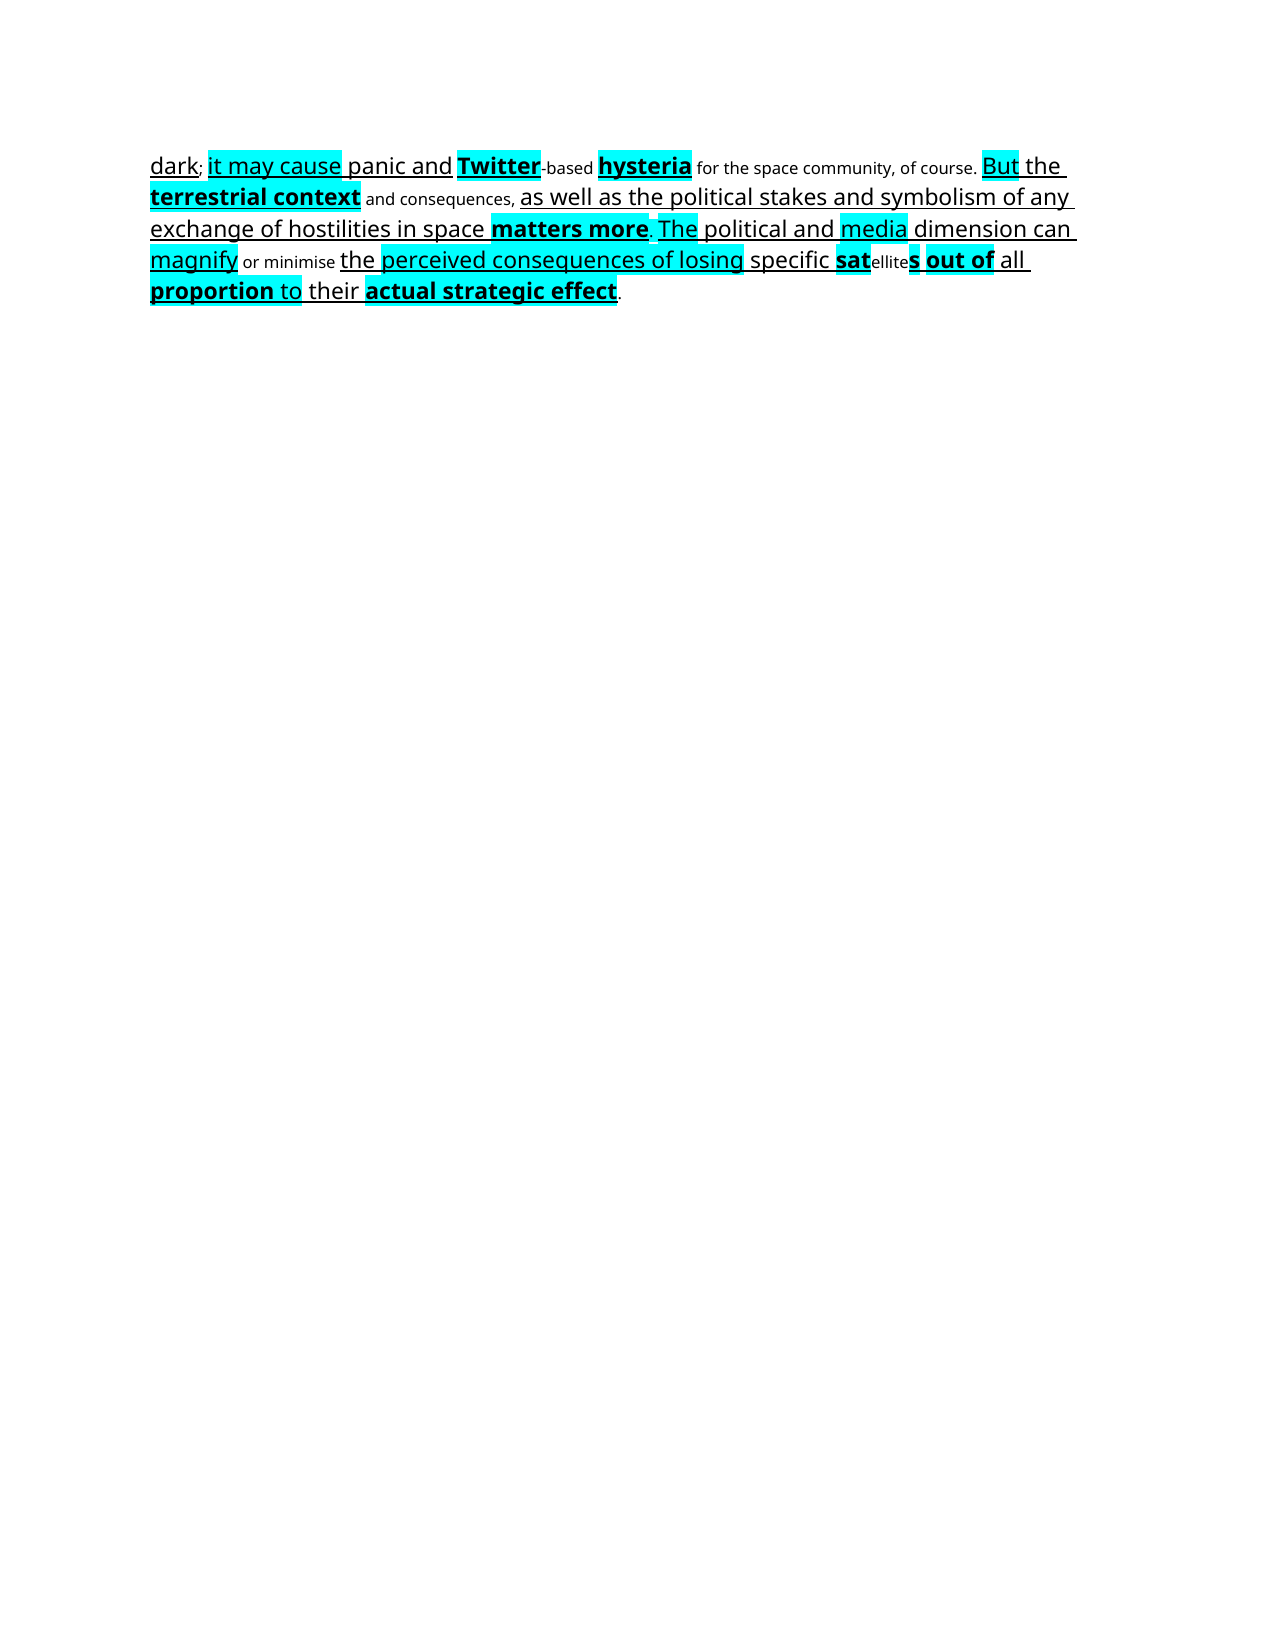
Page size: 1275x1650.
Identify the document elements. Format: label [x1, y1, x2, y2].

text [150, 150, 1125, 306]
